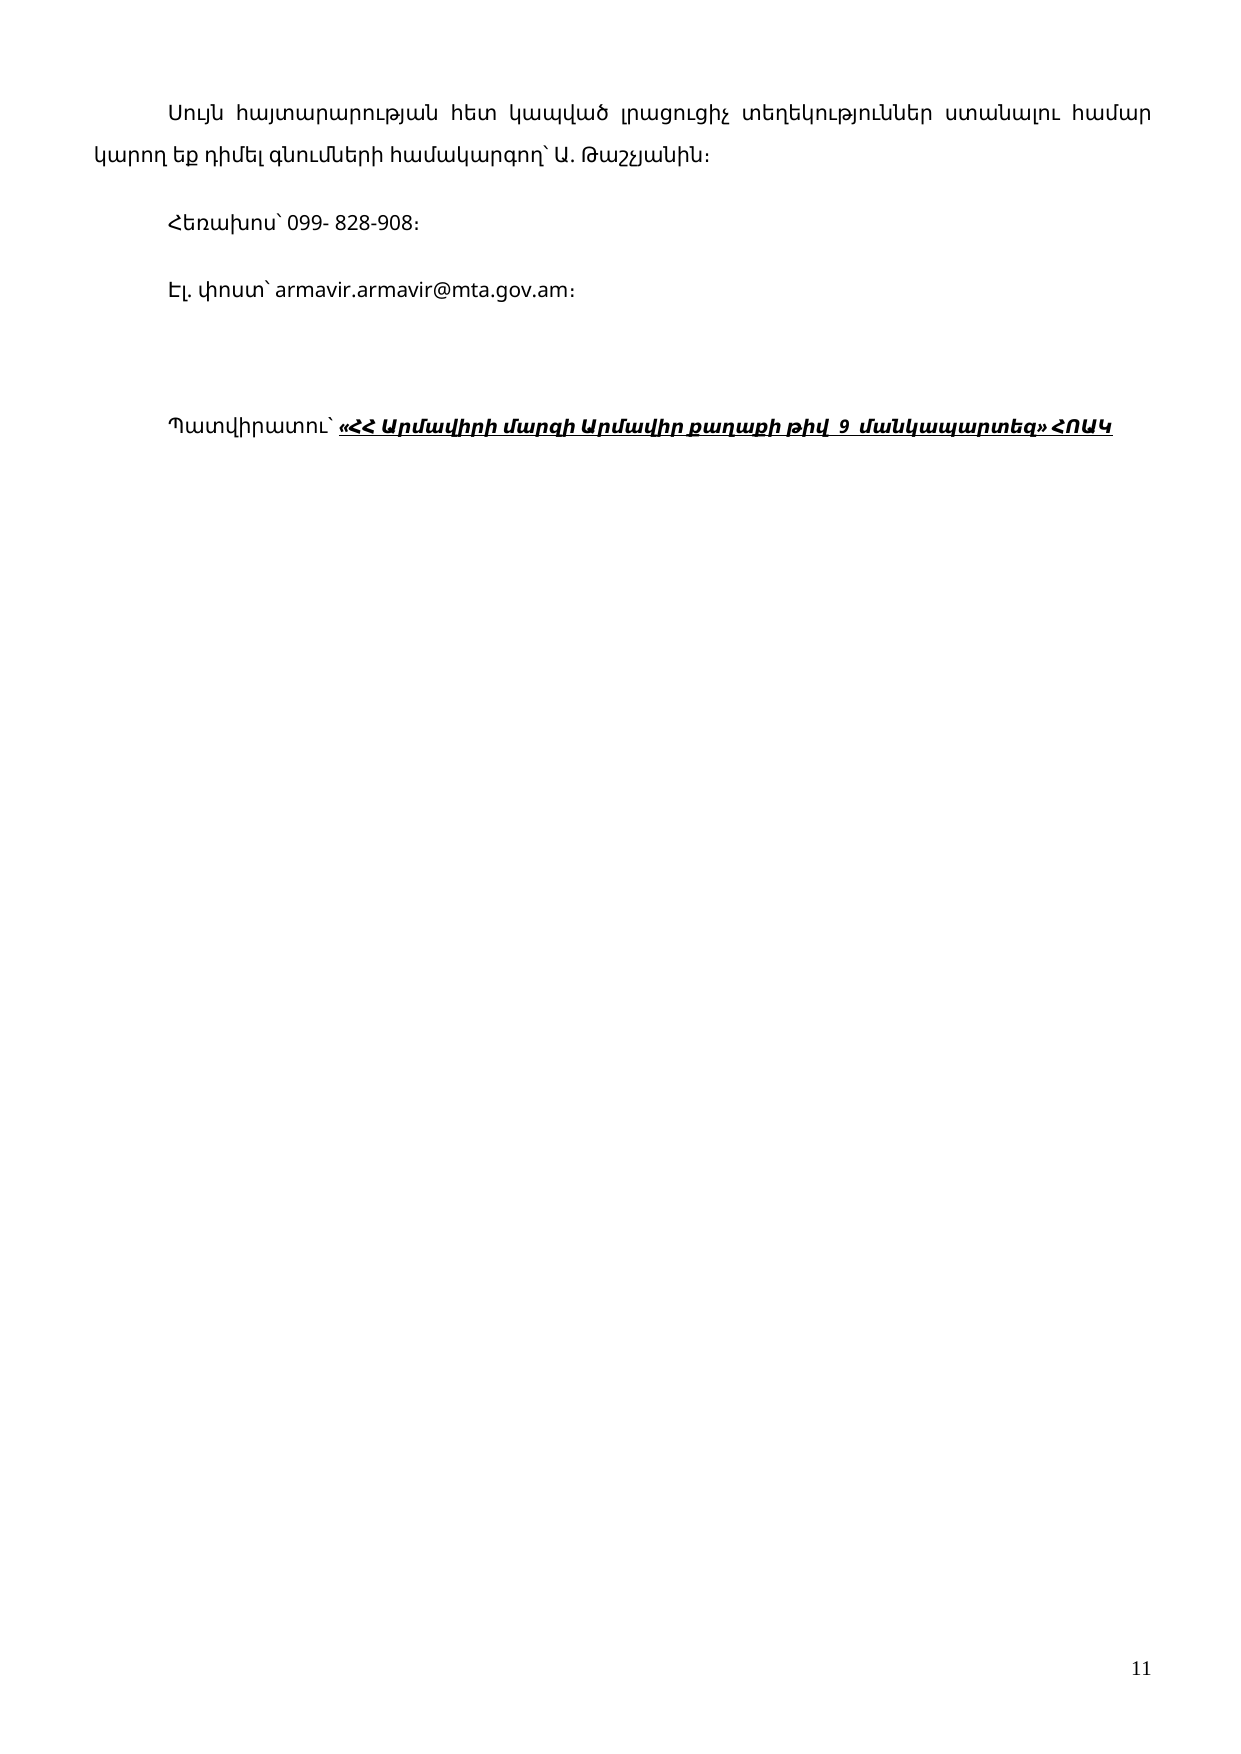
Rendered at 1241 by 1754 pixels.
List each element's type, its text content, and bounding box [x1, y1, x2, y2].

text Պատվիրատու` «ՀՀ Արմավիրի մարզի Արմավիր քաղաքի թիվ 9 մանկապարտեզ» ՀՈԱԿ [94, 411, 1152, 439]
text Էլ. փոստ՝ armavir.armavir@mta.gov.am։ [94, 276, 1152, 304]
text Հեռախոս՝ 099- 828-908։ [94, 208, 1152, 236]
text Սույն հայտարարության հետ կապված լրացուցիչ տեղեկություններ ստանալու համար կարող եք դիմել գնումների համակարգող՝ Ա. Թաշչյանին։ [94, 98, 1152, 169]
